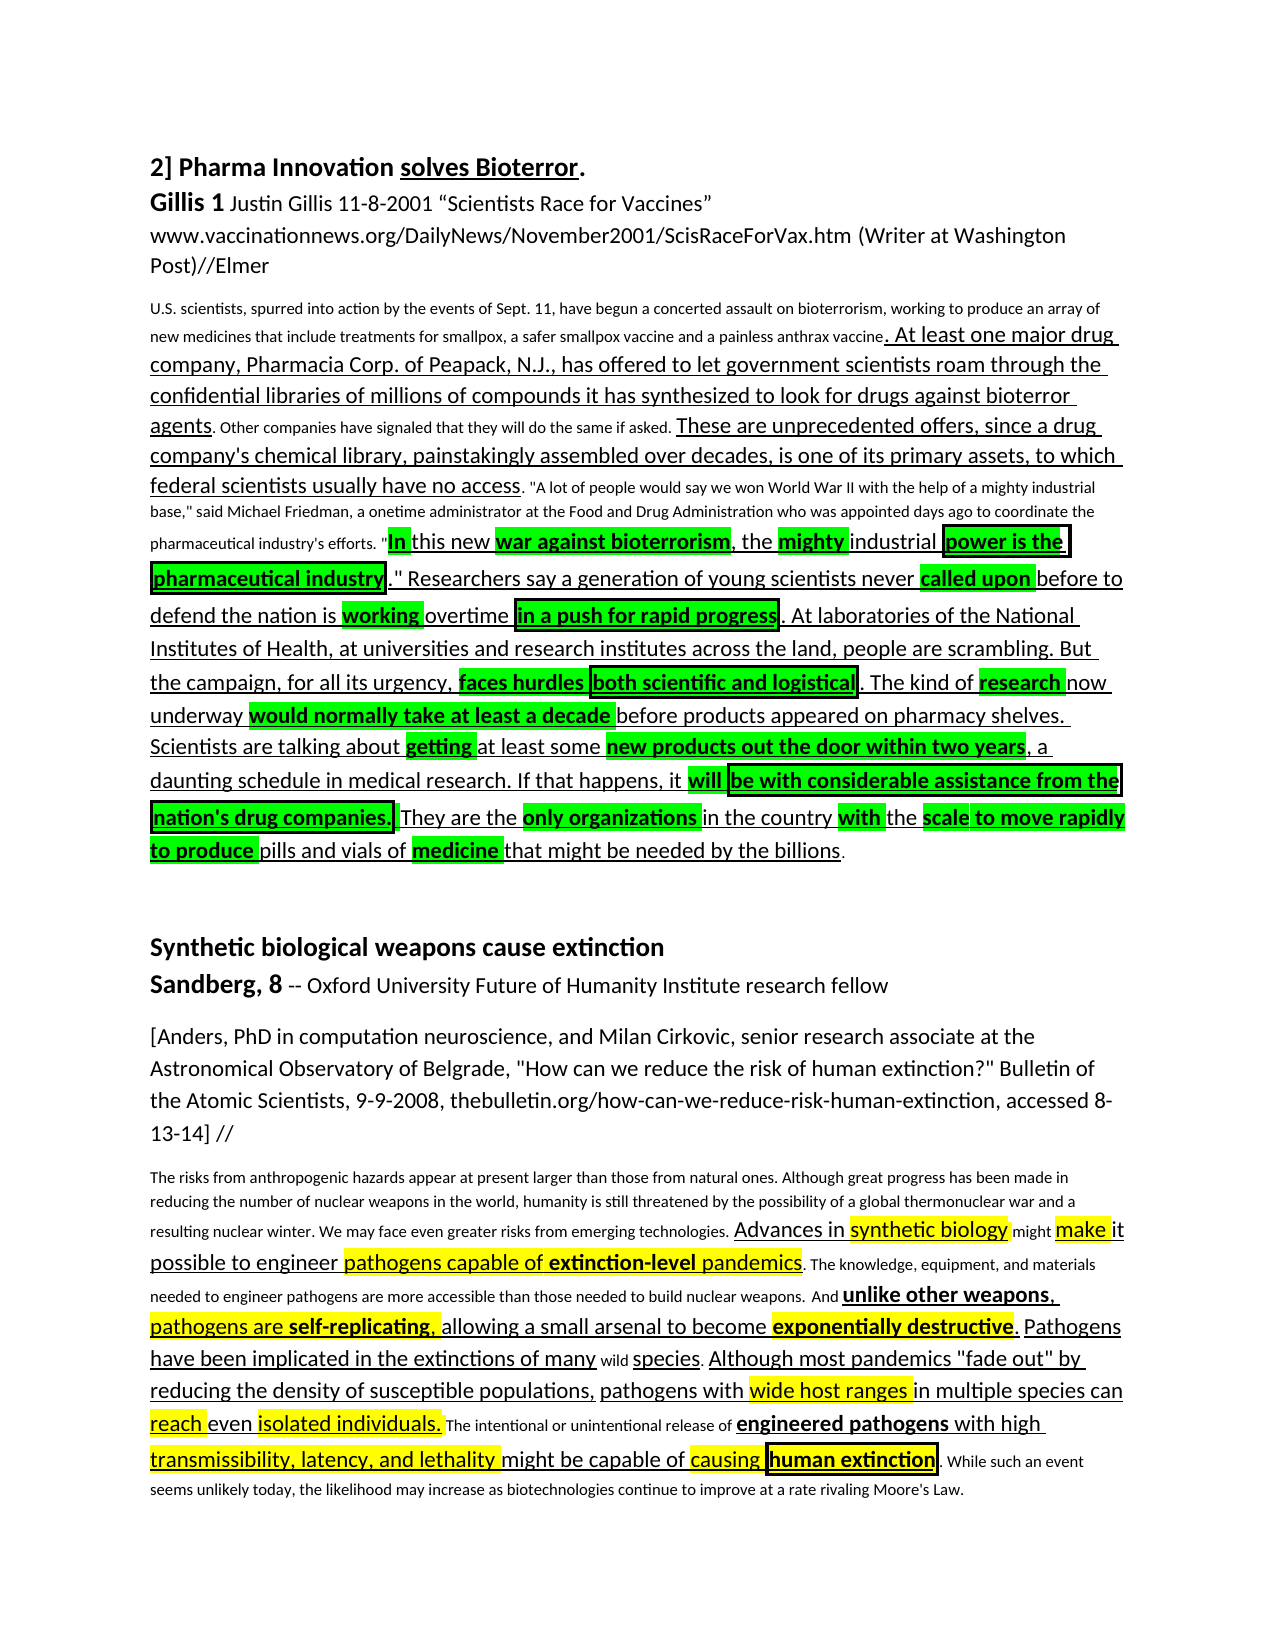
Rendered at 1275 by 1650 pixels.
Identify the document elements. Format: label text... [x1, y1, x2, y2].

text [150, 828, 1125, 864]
text Sandberg, 8 -- Oxford University Future of Humanity Institute research fellow [150, 968, 1125, 1001]
text The risks from anthropogenic hazards appear at present larger than those from natural ones. Although great progress has been made in reducing the number of nuclear weapons in the world, humanity is still threatened by the possibility of a global thermonuclear war and a resulting nuclear winter. We may face even greater risks from emerging technologies. Advances in synthetic biology might make it possible to engineer pathogens capable of extinction-level pandemics. The knowledge, equipment, and materials needed to engineer pathogens are more accessible than those needed to build nuclear weapons. And unlike other weapons, pathogens are self-replicating, allowing a small arsenal to become exponentially destructive. Pathogens have been implicated in the extinctions of many wild species. Although most pandemics "fade out" by reducing the density of susceptible populations, pathogens with wide host ranges in multiple species can reach even isolated individuals. The intentional or unintentional release of engineered pathogens with high transmissibility, latency, and lethality might be capable of causing human extinction. While such an event seems unlikely today, the likelihood may increase as biotechnologies continue to improve at a rate rivaling Moore's Law. [150, 1168, 1125, 1499]
text U.S. scientists, spurred into action by the events of Sept. 11, have begun a concerted assault on bioterrorism, working to produce an array of new medicines that include treatments for smallpox, a safer smallpox vaccine and a painless anthrax vaccine. At least one major drug company, Pharmacia Corp. of Peapack, N.J., has offered to let government scientists roam through the confidential libraries of millions of compounds it has synthesized to look for drugs against bioterror agents. Other companies have signaled that they will do the same if asked. These are unprecedented offers, since a drug company's chemical library, painstakingly assembled over decades, is one of its primary assets, to which federal scientists usually have no access. "A lot of people would say we won World War II with the help of a mighty industrial base," said Michael Friedman, a onetime administrator at the Food and Drug Administration who was appointed days ago to coordinate the pharmaceutical industry's efforts. "In this new war against bioterrorism, the mighty industrial power is the pharmaceutical industry." Researchers say a generation of young scientists never called upon before to defend the nation is working overtime in a push for rapid progress. At laboratories of the National Institutes of Health, at universities and research institutes across the land, people are scrambling. But the campaign, for all its urgency, faces hurdles both scientific and logistical. The kind of research now underway would normally take at least a decade before products appeared on pharmacy shelves. Scientists are talking about getting at least some new products out the door within two years, a daunting schedule in medical research. If that happens, it will be with considerable assistance from the nation's drug companies. They are the only organizations in the country with the scale to move rapidly to produce pills and vials of medicine that might be needed by the billions. [150, 298, 1125, 827]
subtitle Synthetic biological weapons cause extinction [150, 930, 1125, 963]
text Gillis 1 Justin Gillis 11-8-2001 “Scientists Race for Vaccines” www.vaccinationnews.org/DailyNews/November2001/ScisRaceForVax.htm (Writer at Washington Post)//Elmer [150, 186, 1125, 279]
subtitle 2] Pharma Innovation solves Bioterror. [150, 150, 1125, 183]
text [Anders, PhD in computation neuroscience, and Milan Cirkovic, senior research associate at the Astronomical Observatory of Belgrade, "How can we reduce the risk of human extinction?" Bulletin of the Atomic Scientists, 9-9-2008, thebulletin.org/how-can-we-reduce-risk-human-extinction, accessed 8-13-14] // [150, 1022, 1125, 1147]
